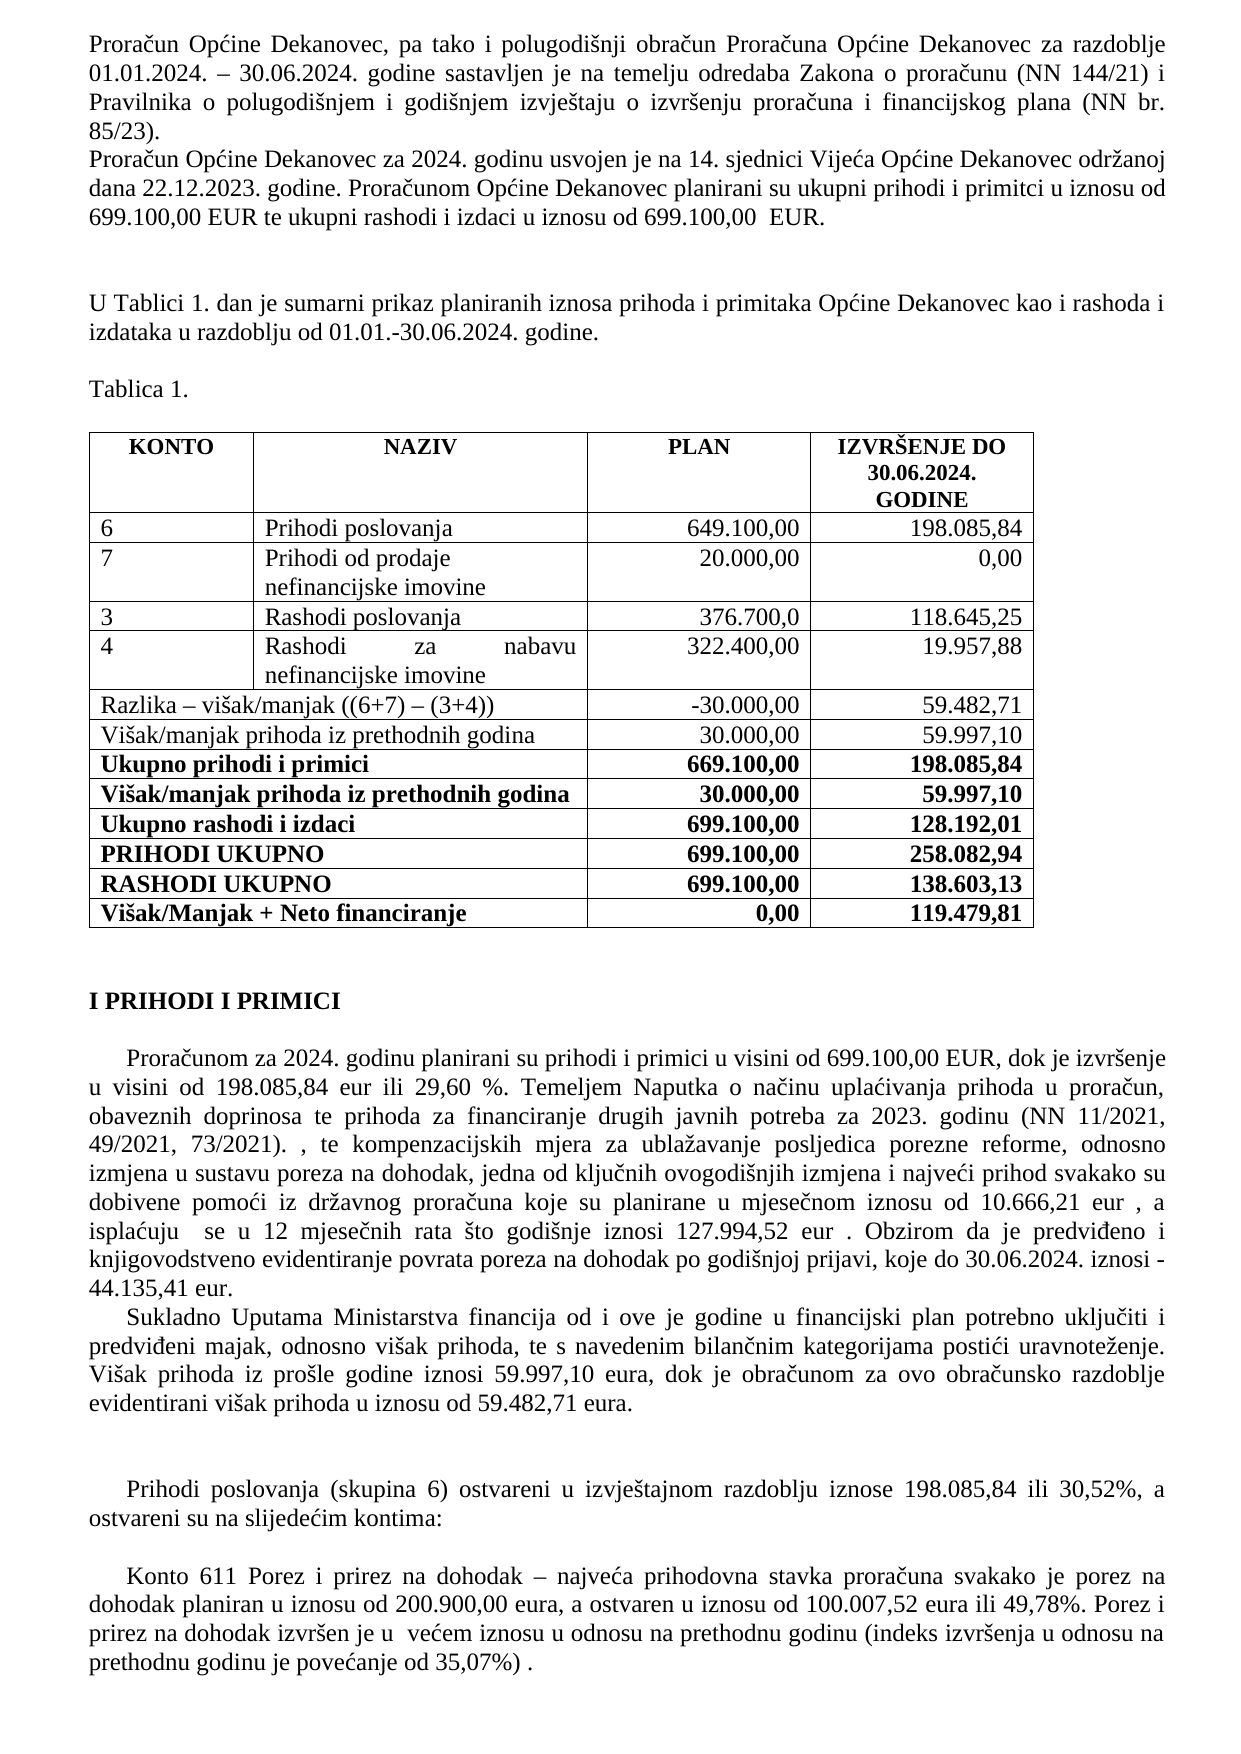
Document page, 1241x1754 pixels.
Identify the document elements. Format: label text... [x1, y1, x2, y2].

table_cell 3 [90, 602, 253, 630]
table_cell PRIHODI UKUPNO [90, 839, 587, 868]
text Tablica 1. [89, 374, 1166, 403]
table_cell Prihodi od prodaje nefinancijske imovine [254, 543, 587, 601]
table_cell 19.957,88 [811, 631, 1033, 689]
table_cell Višak/manjak prihoda iz prethodnih godina [90, 779, 587, 808]
table_cell 322.400,00 [588, 631, 810, 689]
table_header IZVRŠENJE DO 30.06.2024. GODINE [811, 433, 1033, 512]
table_cell RASHODI UKUPNO [90, 869, 587, 897]
table_cell 138.603,13 [811, 869, 1033, 897]
table_cell 6 [90, 513, 253, 542]
text U Tablici 1. dan je sumarni prikaz planiranih iznosa prihoda i primitaka Općine Dekanovec kao i rashoda i izdataka u razdoblju od 01.01.-30.06.2024. godine. [89, 288, 1166, 346]
table_cell 59.997,10 [811, 779, 1033, 808]
table_header KONTO [90, 433, 253, 512]
table_cell 59.997,10 [811, 720, 1033, 748]
table_cell 258.082,94 [811, 839, 1033, 868]
table_cell -30.000,00 [588, 690, 810, 719]
table_cell 699.100,00 [588, 839, 810, 868]
text Proračun Općine Dekanovec, pa tako i polugodišnji obračun Proračuna Općine Dekanovec za razdoblje 01.01.2024. – 30.06.2024. godine sastavljen je na temelju odredaba Zakona o proračunu (NN 144/21) i Pravilnika o polugodišnjem i godišnjem izvještaju o izvršenju proračuna i financijskog plana (NN br. 85/23). [89, 29, 1166, 144]
table_cell 0,00 [588, 899, 810, 927]
table_cell 0,00 [811, 543, 1033, 601]
table_cell 198.085,84 [811, 513, 1033, 542]
table_cell Višak/Manjak + Neto financiranje [90, 899, 587, 927]
text Proračunom za 2024. godinu planirani su prihodi i primici u visini od 699.100,00 EUR, dok je izvršenje u visini od 198.085,84 eur ili 29,60 %. Temeljem Naputka o načinu uplaćivanja prihoda u proračun, obaveznih doprinosa te prihoda za financiranje drugih javnih potreba za 2023. godinu (NN 11/2021, 49/2021, 73/2021). , te kompenzacijskih mjera za ublažavanje posljedica porezne reforme, odnosno izmjena u sustavu poreza na dohodak, jedna od ključnih ovogodišnjih izmjena i najveći prihod svakako su dobivene pomoći iz državnog proračuna koje su planirane u mjesečnom iznosu od 10.666,21 eur , a isplaćuju se u 12 mjesečnih rata što godišnje iznosi 127.994,52 eur . Obzirom da je predviđeno i knjigovodstveno evidentiranje povrata poreza na dohodak po godišnjoj prijavi, koje do 30.06.2024. iznosi -44.135,41 eur. [89, 1043, 1166, 1302]
table_cell 119.479,81 [811, 899, 1033, 927]
table_cell 649.100,00 [588, 513, 810, 542]
table_cell 59.482,71 [811, 690, 1033, 719]
table_cell Prihodi poslovanja [254, 513, 587, 542]
table_cell Rashodi za nabavu nefinancijske imovine [254, 631, 587, 689]
table_header NAZIV [254, 433, 587, 512]
table_cell 30.000,00 [588, 779, 810, 808]
table_cell Razlika – višak/manjak ((6+7) – (3+4)) [90, 690, 587, 719]
table_cell Ukupno prihodi i primici [90, 750, 587, 778]
text Konto 611 Porez i prirez na dohodak – najveća prihodovna stavka proračuna svakako je porez na dohodak planiran u iznosu od 200.900,00 eura, a ostvaren u iznosu od 100.007,52 eura ili 49,78%. Porez i prirez na dohodak izvršen je u većem iznosu u odnosu na prethodnu godinu (indeks izvršenja u odnosu na prethodnu godinu je povećanje od 35,07%) . [89, 1561, 1166, 1676]
table_cell 198.085,84 [811, 750, 1033, 778]
table_header PLAN [588, 433, 810, 512]
text Prihodi poslovanja (skupina 6) ostvareni u izvještajnom razdoblju iznose 198.085,84 ili 30,52%, a ostvareni su na slijedećim kontima: [89, 1474, 1166, 1532]
table_cell 699.100,00 [588, 869, 810, 897]
table_cell 376.700,0 [588, 602, 810, 630]
table_cell 4 [90, 631, 253, 689]
table_cell 118.645,25 [811, 602, 1033, 630]
table_cell Višak/manjak prihoda iz prethodnih godina [90, 720, 587, 748]
text Sukladno Uputama Ministarstva financija od i ove je godine u financijski plan potrebno uključiti i predviđeni majak, odnosno višak prihoda, te s navedenim bilančnim kategorijama postići uravnoteženje. Višak prihoda iz prošle godine iznosi 59.997,10 eura, dok je obračunom za ovo obračunsko razdoblje evidentirani višak prihoda u iznosu od 59.482,71 eura. [89, 1302, 1166, 1417]
table_cell 669.100,00 [588, 750, 810, 778]
text I PRIHODI I PRIMICI [89, 986, 1166, 1014]
table_cell Ukupno rashodi i izdaci [90, 809, 587, 838]
table_cell 699.100,00 [588, 809, 810, 838]
table_cell 30.000,00 [588, 720, 810, 748]
text Proračun Općine Dekanovec za 2024. godinu usvojen je na 14. sjednici Vijeća Općine Dekanovec održanoj dana 22.12.2023. godine. Proračunom Općine Dekanovec planirani su ukupni prihodi i primitci u iznosu od 699.100,00 EUR te ukupni rashodi i izdaci u iznosu od 699.100,00 EUR. [89, 144, 1166, 231]
table_cell Rashodi poslovanja [254, 602, 587, 630]
table_cell 128.192,01 [811, 809, 1033, 838]
table_cell 20.000,00 [588, 543, 810, 601]
table_cell 7 [90, 543, 253, 601]
